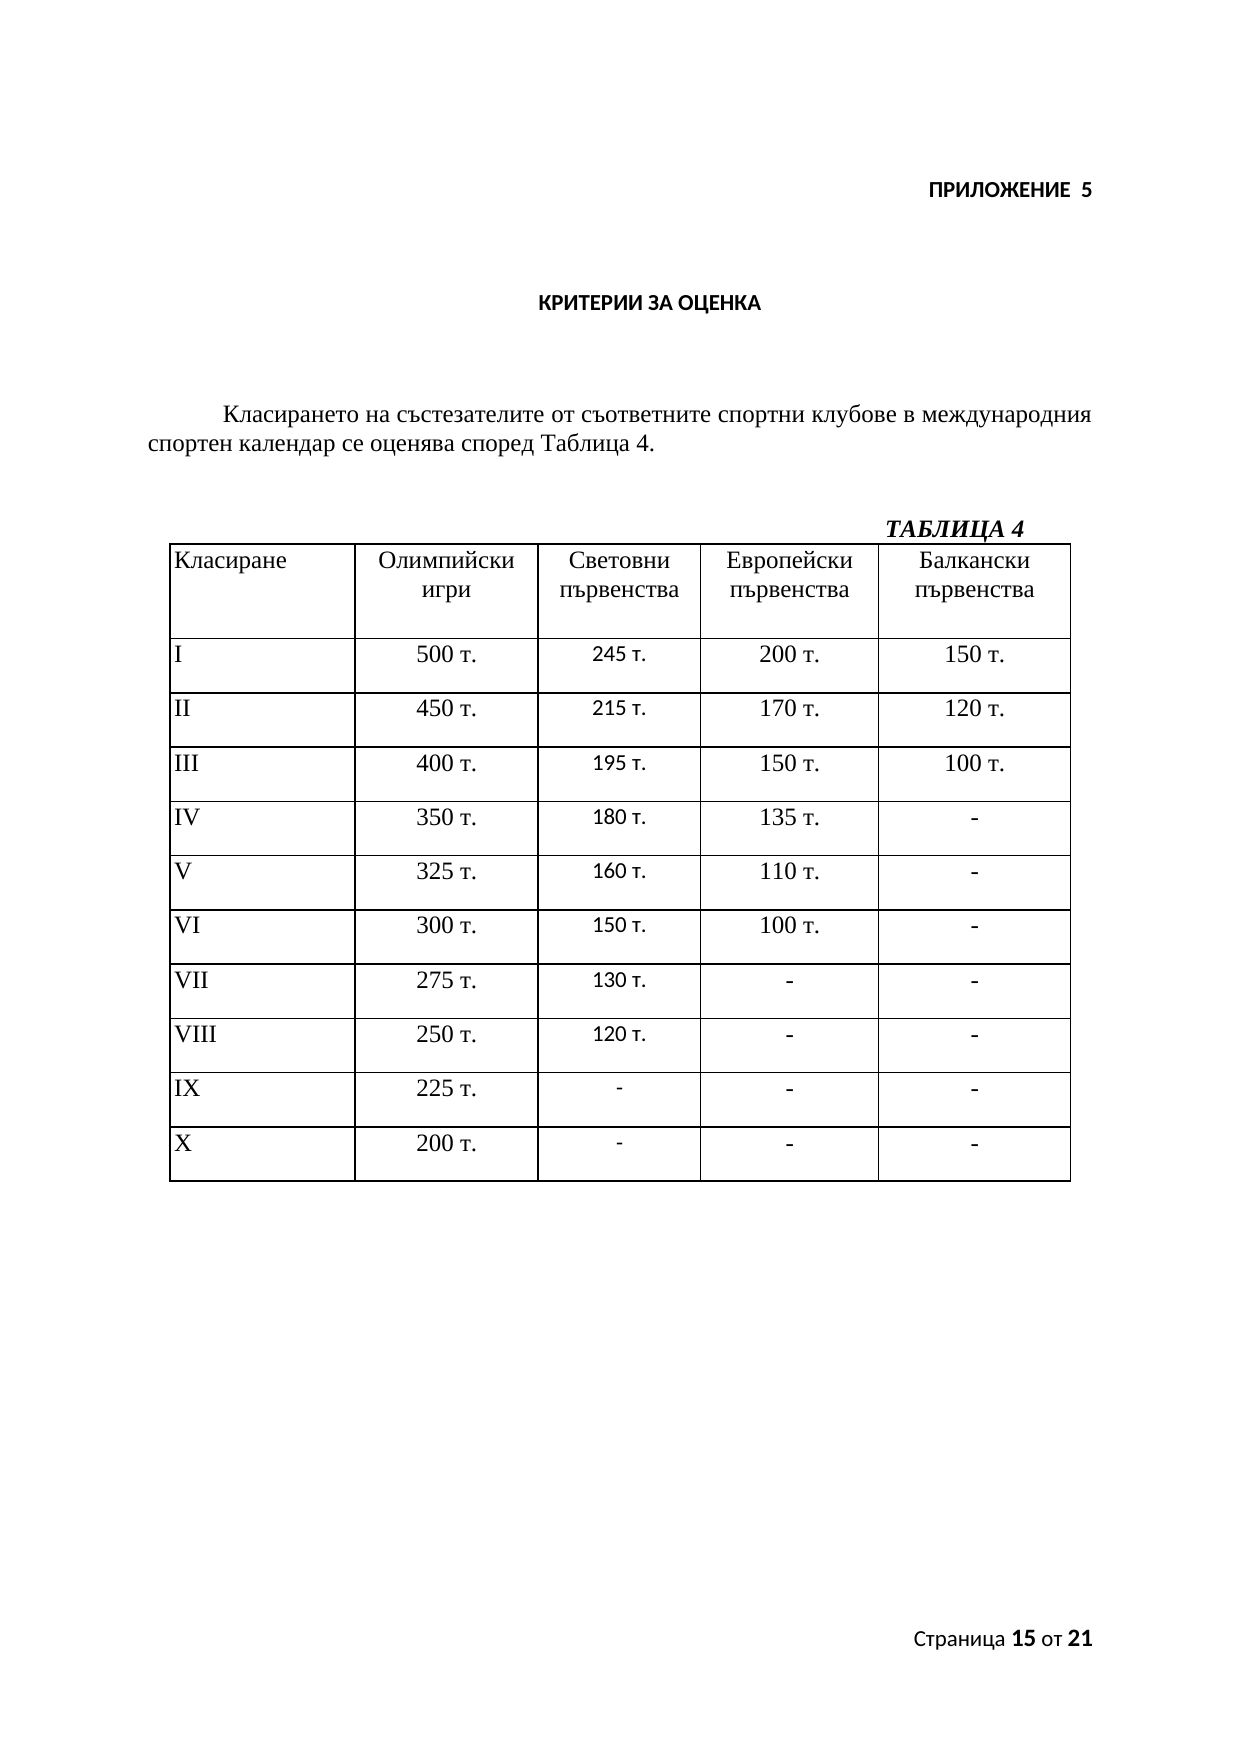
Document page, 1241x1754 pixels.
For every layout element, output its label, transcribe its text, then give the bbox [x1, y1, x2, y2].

table_cell - [879, 911, 1070, 963]
table_cell 160 т. [539, 856, 700, 909]
table_header Световни [539, 545, 700, 574]
table_cell - [879, 1019, 1070, 1072]
table_cell 200 т. [356, 1128, 537, 1180]
table_cell 350 т. [356, 802, 537, 855]
text КРИТЕРИИ ЗА ОЦЕНКА [207, 288, 1093, 316]
table_cell [171, 574, 354, 638]
table_cell V [171, 856, 354, 909]
table_cell 400 т. [356, 748, 537, 801]
table_cell - [879, 856, 1070, 909]
table_header Класиране [171, 545, 354, 574]
table_cell 110 т. [701, 856, 878, 909]
table_cell 225 т. [356, 1073, 537, 1126]
table_cell - [539, 1128, 700, 1180]
table_cell 245 т. [539, 639, 700, 692]
table_cell 120 т. [539, 1019, 700, 1072]
table_cell X [171, 1128, 354, 1180]
table_cell IX [171, 1073, 354, 1126]
table_cell 215 т. [539, 694, 700, 746]
table_cell 150 т. [879, 639, 1070, 692]
table_cell - [539, 1073, 700, 1126]
table_cell - [701, 1019, 878, 1072]
table_cell IV [171, 802, 354, 855]
table_header Балкански [879, 545, 1070, 574]
table_cell 135 т. [701, 802, 878, 855]
table_header Олимпийски [356, 545, 537, 574]
table_cell - [879, 802, 1070, 855]
table_cell 130 т. [539, 965, 700, 1018]
text Класирането на състезателите от съответните спортни клубове в международния спортен календар се оценява според Таблица 4. [148, 399, 1093, 457]
table_cell - [701, 965, 878, 1018]
table_cell 300 т. [356, 911, 537, 963]
table_cell - [879, 1128, 1070, 1180]
table_header Европейски [701, 545, 878, 574]
table_cell 180 т. [539, 802, 700, 855]
table_cell VIII [171, 1019, 354, 1072]
table_cell 275 т. [356, 965, 537, 1018]
table_cell VII [171, 965, 354, 1018]
text ТАБЛИЦА 4 [148, 514, 1093, 543]
table_cell - [701, 1073, 878, 1126]
table_cell 120 т. [879, 694, 1070, 746]
table_cell игри [356, 574, 537, 638]
table_cell 500 т. [356, 639, 537, 692]
table_cell - [879, 1073, 1070, 1126]
table_cell 100 т. [879, 748, 1070, 801]
table_cell 150 т. [539, 911, 700, 963]
table_cell първенства [539, 574, 700, 638]
table_cell 195 т. [539, 748, 700, 801]
table_cell II [171, 694, 354, 746]
table_cell първенства [701, 574, 878, 638]
table_cell 170 т. [701, 694, 878, 746]
table_cell - [879, 965, 1070, 1018]
table_cell VI [171, 911, 354, 963]
table_cell първенства [879, 574, 1070, 638]
table_cell 200 т. [701, 639, 878, 692]
table_cell III [171, 748, 354, 801]
table_cell 325 т. [356, 856, 537, 909]
table_cell 250 т. [356, 1019, 537, 1072]
text ПРИЛОЖЕНИЕ 5 [148, 176, 1093, 204]
table_cell - [701, 1128, 878, 1180]
table_cell 150 т. [701, 748, 878, 801]
table_cell 450 т. [356, 694, 537, 746]
table_cell I [171, 639, 354, 692]
table_cell 100 т. [701, 911, 878, 963]
